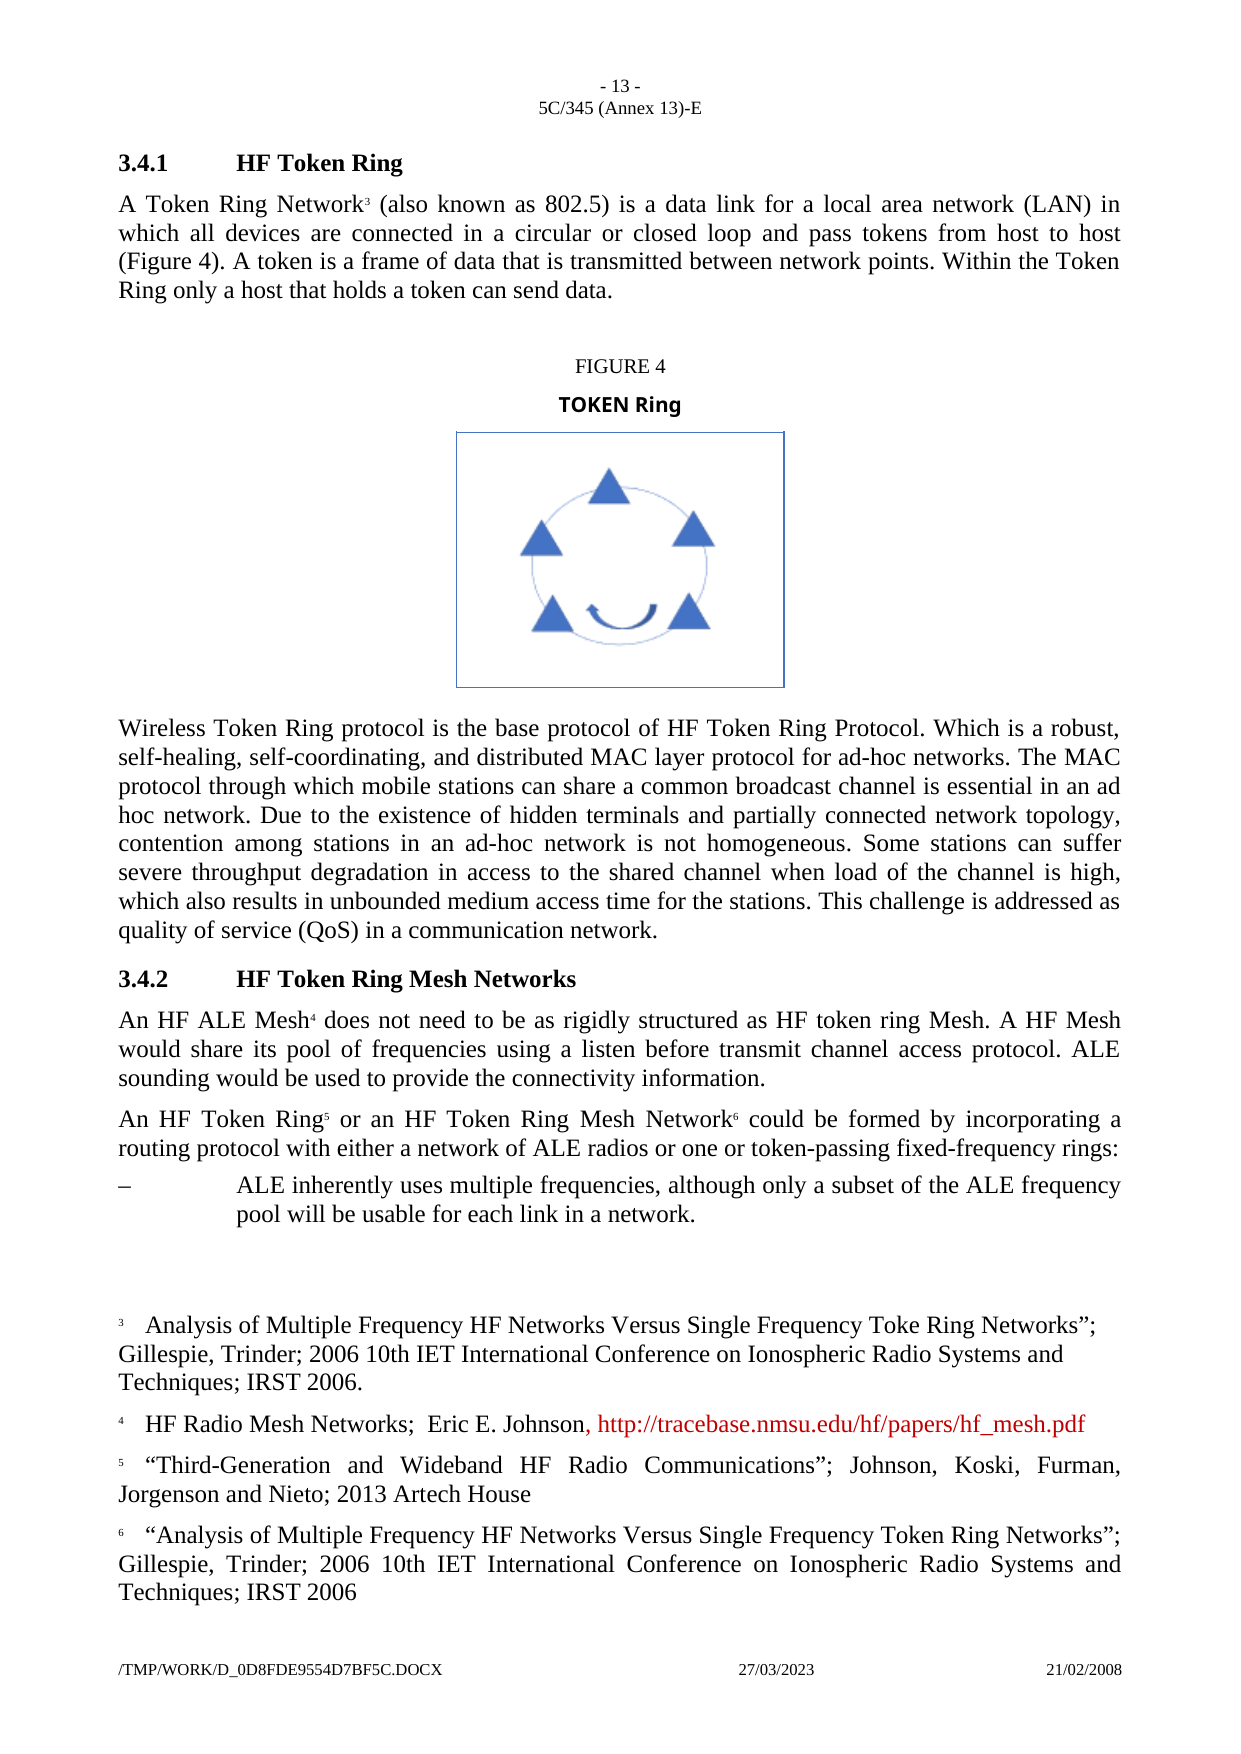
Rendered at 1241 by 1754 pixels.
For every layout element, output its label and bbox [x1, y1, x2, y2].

picture [457, 433, 783, 687]
